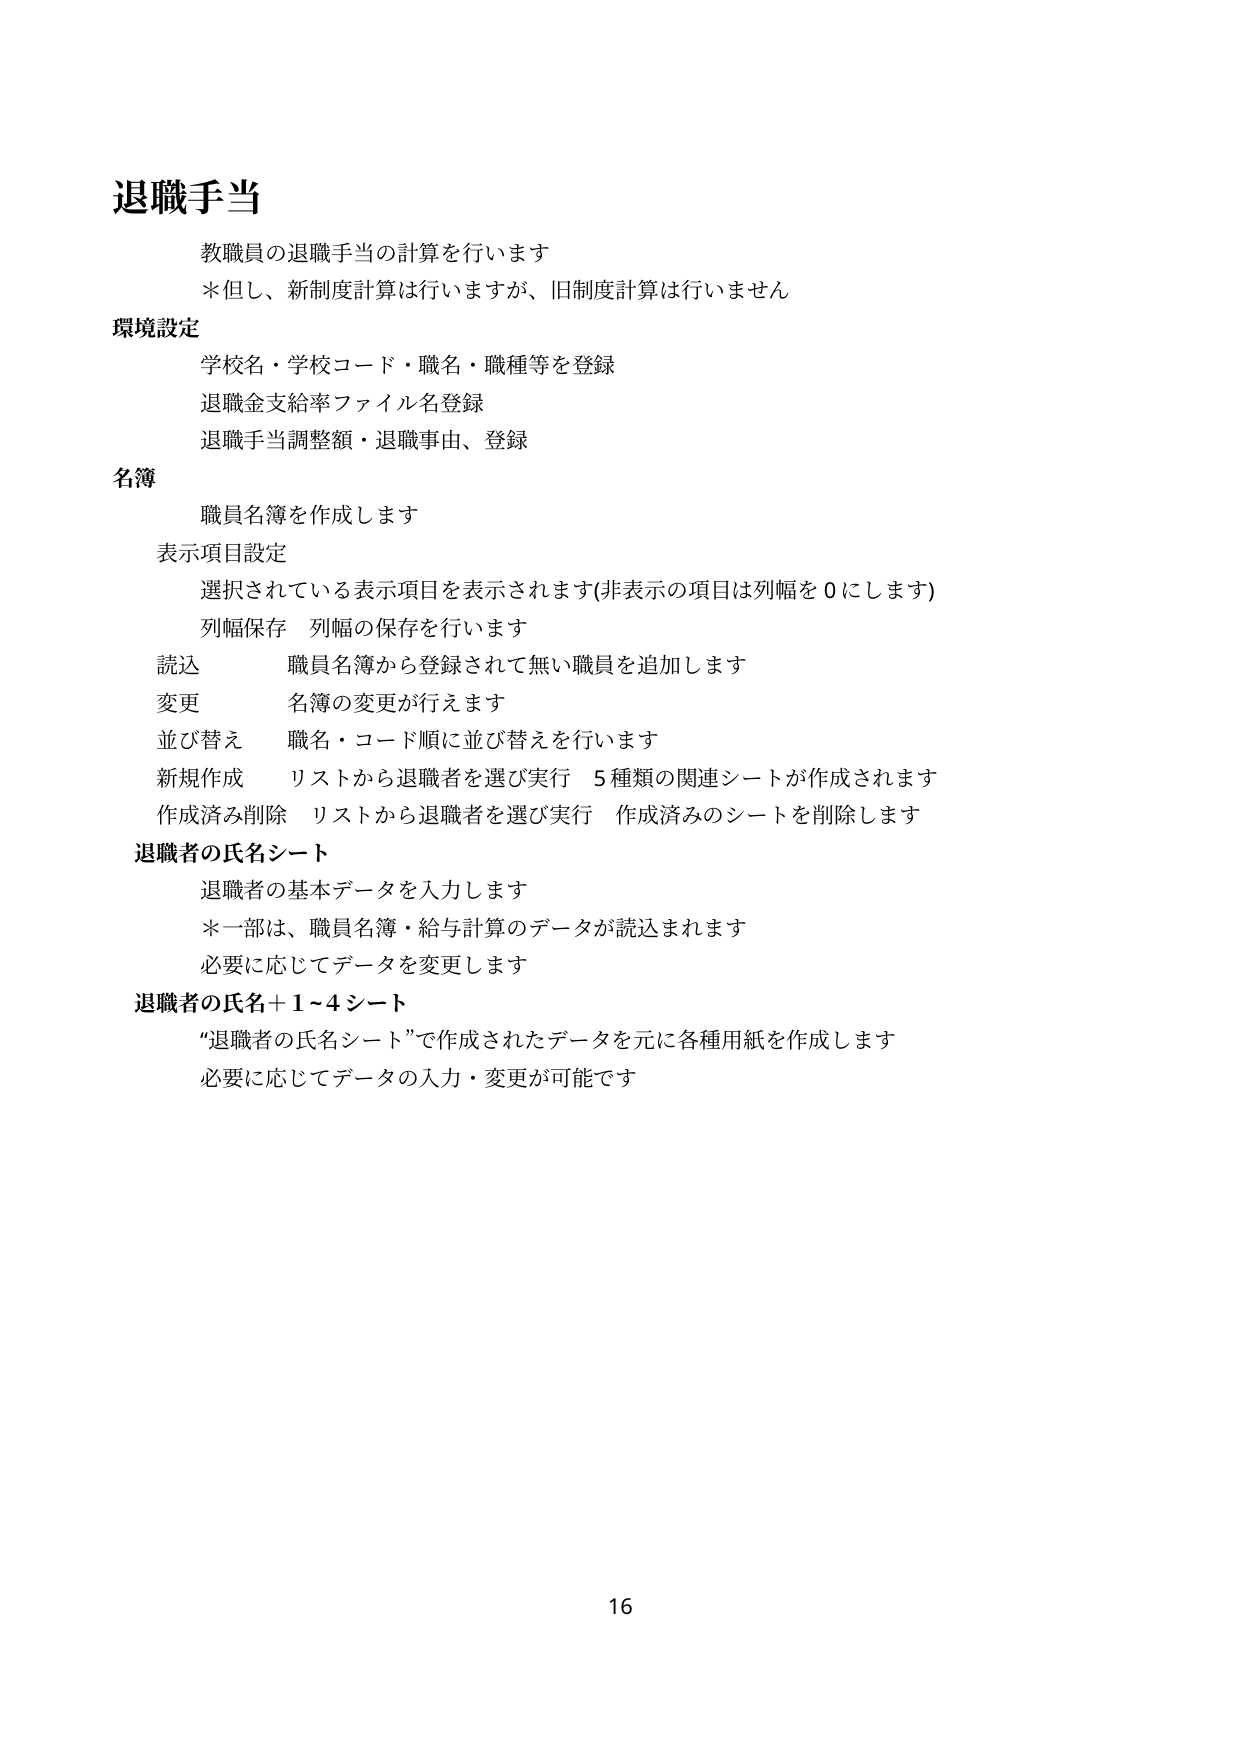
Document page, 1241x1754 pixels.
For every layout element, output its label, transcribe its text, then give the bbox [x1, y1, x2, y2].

text 表示項目設定 [112, 533, 1128, 571]
text 職員名簿を作成します [112, 496, 1128, 533]
text 教職員の退職手当の計算を行います [112, 233, 1128, 271]
text 学校名・学校コード・職名・職種等を登録 [112, 346, 1128, 383]
text 必要に応じてデータの入力・変更が可能です [112, 1058, 1128, 1096]
text 読込 職員名簿から登録されて無い職員を追加します [112, 646, 1128, 683]
text 退職金支給率ファイル名登録 [112, 383, 1128, 421]
text “退職者の氏名シート”で作成されたデータを元に各種用紙を作成します [112, 1021, 1128, 1058]
text 新規作成 リストから退職者を選び実行 5種類の関連シートが作成されます [112, 758, 1128, 796]
text 必要に応じてデータを変更します [112, 946, 1128, 983]
text 退職者の氏名シート [112, 833, 1128, 871]
text ＊一部は、職員名簿・給与計算のデータが読込まれます [112, 908, 1128, 946]
text ＊但し、新制度計算は行いますが、旧制度計算は行いません [112, 271, 1128, 308]
text 選択されている表示項目を表示されます(非表示の項目は列幅を0にします) [112, 571, 1128, 608]
text 退職者の氏名＋１~４シート [112, 983, 1128, 1021]
text 変更 名簿の変更が行えます [112, 683, 1128, 721]
text 環境設定 [112, 308, 1128, 346]
text 列幅保存 列幅の保存を行います [112, 608, 1128, 646]
text 作成済み削除 リストから退職者を選び実行 作成済みのシートを削除します [112, 796, 1128, 833]
text 退職手当調整額・退職事由、登録 [112, 421, 1128, 458]
subtitle 退職手当 [112, 158, 1128, 233]
text 並び替え 職名・コード順に並び替えを行います [112, 721, 1128, 758]
text 名簿 [112, 458, 1128, 496]
text 退職者の基本データを入力します [112, 871, 1128, 908]
